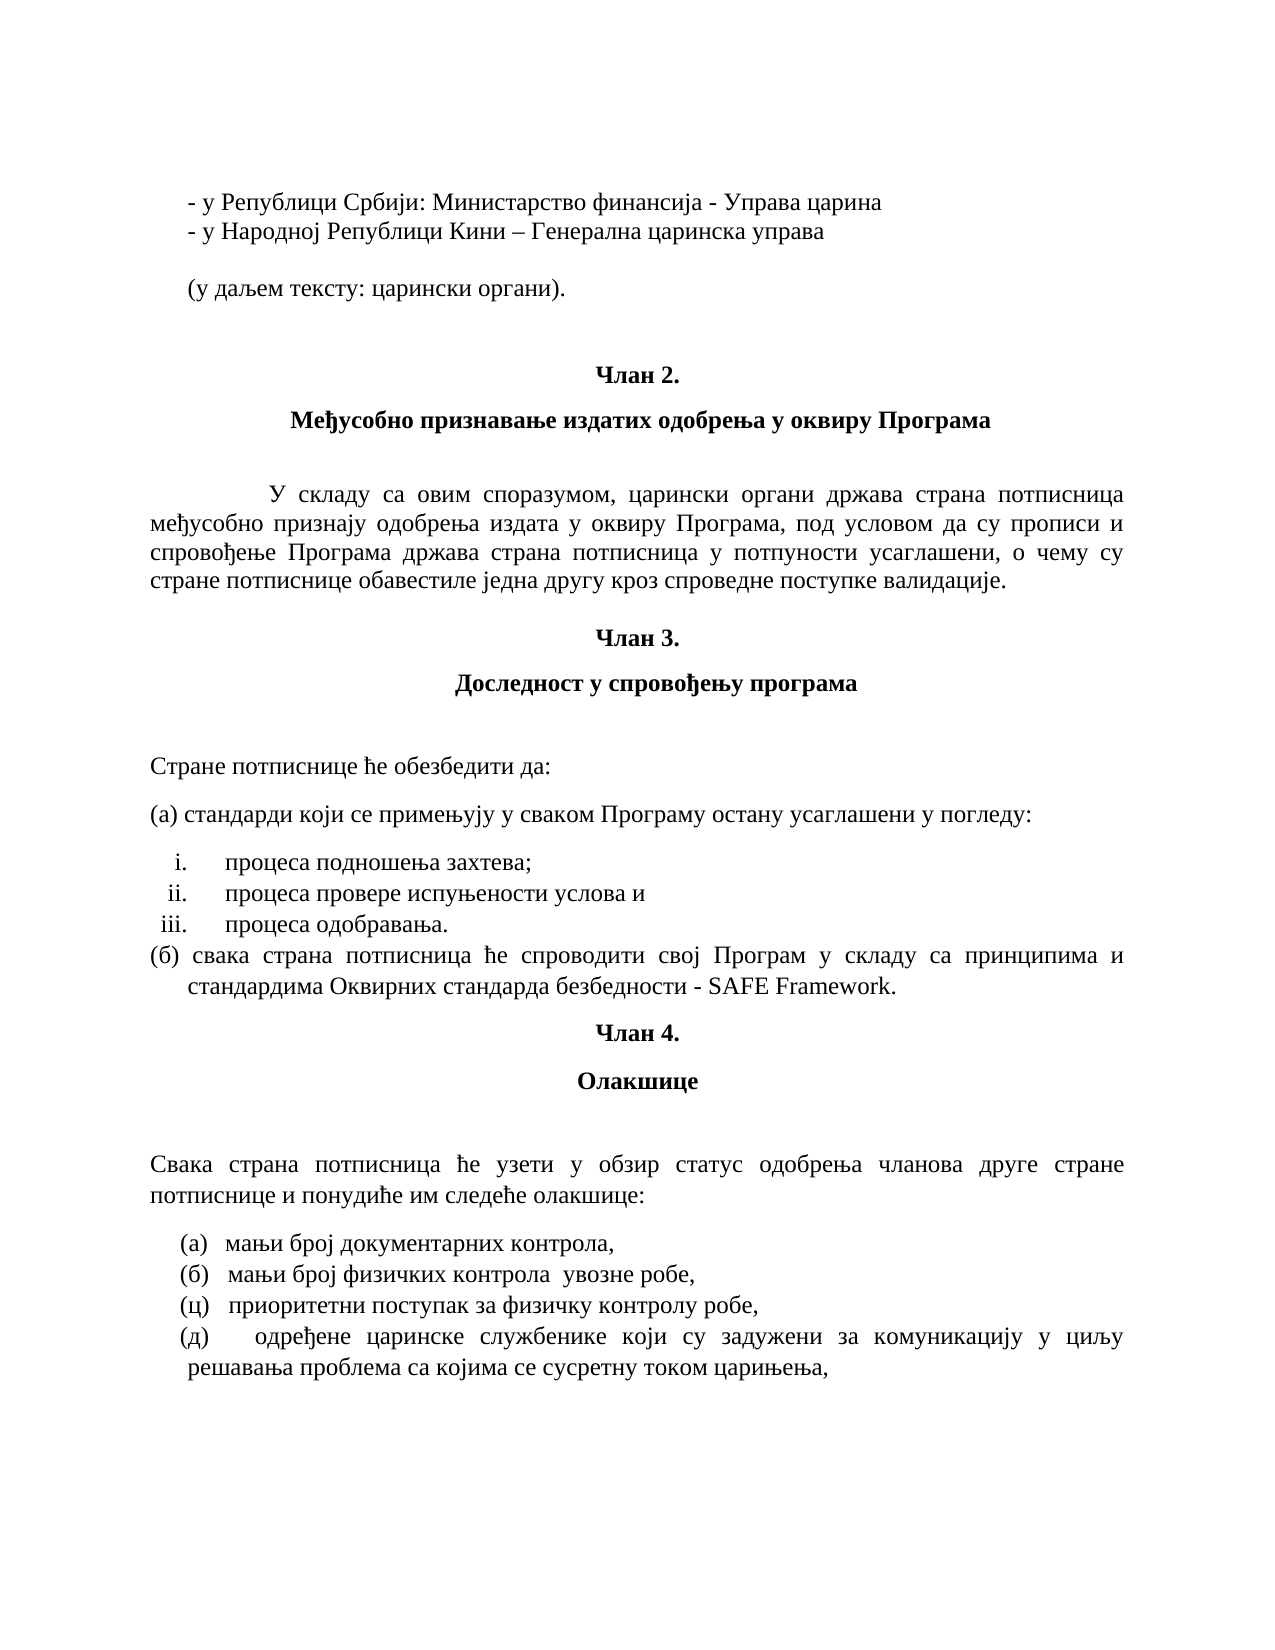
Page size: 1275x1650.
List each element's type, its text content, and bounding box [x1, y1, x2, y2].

text (ц) приоритетни поступак за физичку контролу робе, [150, 1290, 1125, 1319]
list процеса подношења захтева; [187, 847, 1125, 875]
list процеса провере испуњености услова и [187, 878, 1125, 906]
text Олакшице [150, 1066, 1125, 1095]
text (д) одређене царинске службенике који су задужени за комуникацију у циљу решавања проблема са којима се сусретну током царињења, [179, 1321, 1125, 1381]
text (а) стандарди који се примењују у сваком Програму остану усаглашени у погледу: [150, 799, 1125, 828]
text (у даљем тексту: царински органи). [187, 273, 1125, 302]
text У складу са овим споразумом, царински органи држава страна потписница међусобно признају одобрења издата у оквиру Програма, под условом да су прописи и спровођење Програма држава страна потписница у потпуности усаглашени, о чему су стране потписнице обавестиле једна другу кроз спроведне поступке валидације. [150, 479, 1125, 594]
text Mеђусобно признавање издатих одобрења у оквиру Програма [150, 405, 1125, 434]
text - у Републици Србији: Министарство финансија - Управа царина [187, 187, 1125, 216]
text Члан 3. [150, 623, 1125, 652]
text Свакa страна потписница ће узети у обзир статус одобрења чланова друге стране потписнице и понудићe им следеће олакшице: [150, 1149, 1125, 1209]
text Доследност у спровођењу програма [187, 668, 1125, 697]
list мањи број документарних контрола, [180, 1228, 1125, 1257]
text Члан 4. [150, 1018, 1125, 1047]
text Стране потписнице ће обезбедити да: [150, 751, 1125, 780]
text (б) свака страна потписница ће спроводити свој Програм у складу са принципима и стандардима Оквирних стандарда безбедности - SAFE Framework. [150, 940, 1125, 999]
text (б) мањи број физичких контрола увозне робе, [150, 1259, 1125, 1288]
text - у Народној Републици Кини – Генерална царинска управа [187, 216, 1125, 245]
list процеса одобравања. [187, 909, 1125, 937]
text Члан 2. [150, 360, 1125, 388]
